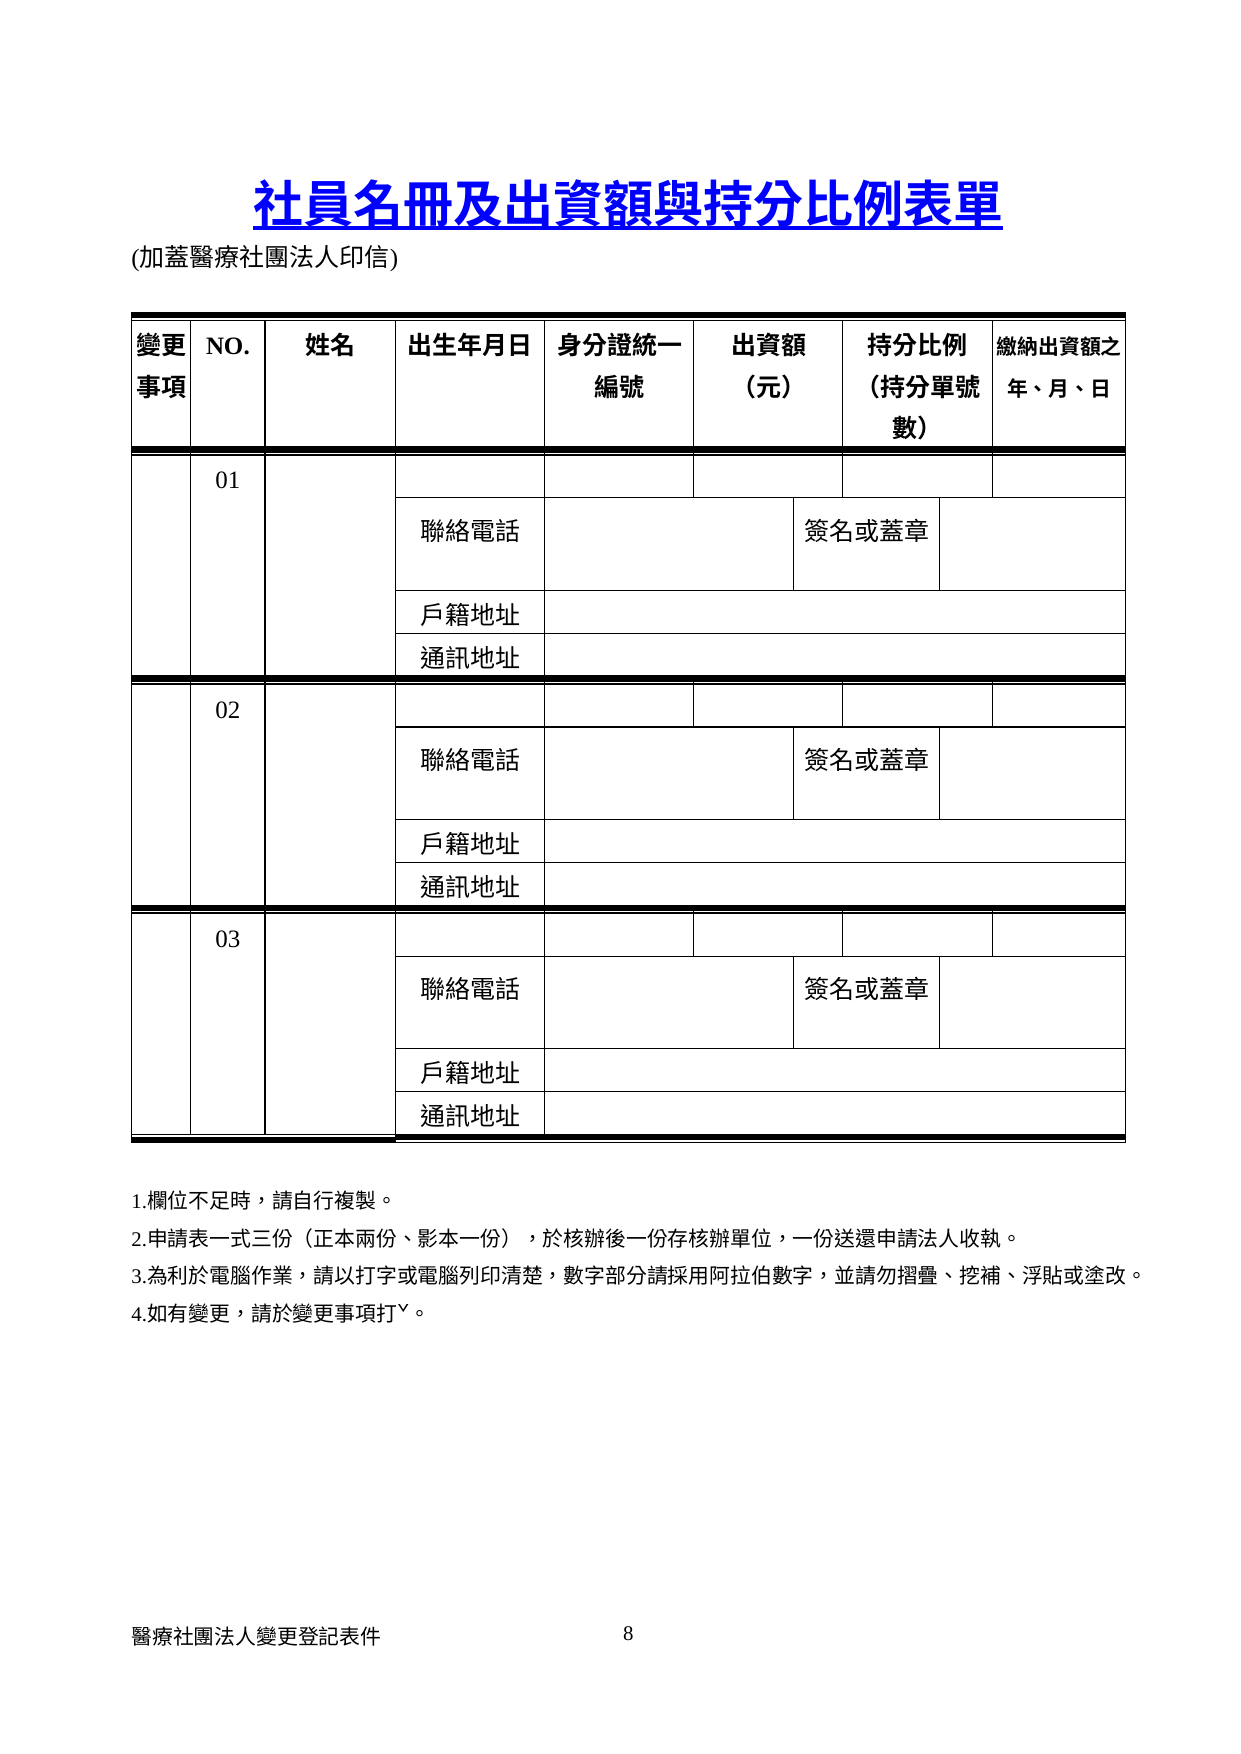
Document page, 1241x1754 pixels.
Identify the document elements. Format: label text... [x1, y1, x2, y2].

table_cell [545, 1092, 1125, 1134]
table_cell 聯絡電話 [396, 728, 544, 819]
table_cell [993, 914, 1125, 956]
text (加蓋醫療社團法人印信) [131, 237, 1125, 274]
table_cell 戶籍地址 [396, 591, 544, 633]
table_cell [940, 728, 1125, 819]
table_cell [993, 685, 1125, 726]
table_cell [940, 957, 1125, 1048]
table_cell 03 [191, 914, 264, 1134]
table_cell [545, 863, 1125, 904]
table_cell [132, 456, 190, 675]
table_cell [694, 685, 842, 726]
text 3.為利於電腦作業，請以打字或電腦列印清楚，數字部分請採用阿拉伯數字，並請勿摺疊、挖補、浮貼或塗改。 [131, 1256, 1150, 1293]
table_cell [843, 685, 992, 726]
table_header 姓名 [266, 321, 395, 446]
table_cell [396, 914, 544, 956]
table_cell [545, 957, 793, 1048]
table_cell 通訊地址 [396, 1092, 544, 1134]
table_cell [545, 456, 693, 497]
text 社員名冊及出資額與持分比例表單 [131, 164, 1125, 237]
table_cell [993, 456, 1125, 497]
text 4.如有變更，請於變更事項打ˇ。 [131, 1293, 1150, 1331]
table_header 持分比例 （持分單號數） [843, 321, 992, 446]
table_cell 簽名或蓋章 [794, 498, 939, 590]
table_cell 戶籍地址 [396, 820, 544, 862]
table_cell 簽名或蓋章 [794, 957, 939, 1048]
table_cell [266, 685, 395, 904]
table_cell [940, 498, 1125, 590]
text 2.申請表一式三份（正本兩份、影本一份），於核辦後一份存核辦單位，一份送還申請法人收執。 [131, 1218, 1150, 1256]
text 1.欄位不足時，請自行複製。 [131, 1181, 1150, 1218]
table_cell [545, 914, 693, 956]
table_cell [132, 685, 190, 904]
table_cell [545, 728, 793, 819]
table_cell [545, 498, 793, 590]
table_cell [694, 456, 842, 497]
table_cell [694, 914, 842, 956]
table_header 身分證統一編號 [545, 321, 693, 446]
table_cell [266, 914, 395, 1134]
table_cell [266, 456, 395, 675]
table_cell 戶籍地址 [396, 1049, 544, 1091]
table_cell [545, 634, 1125, 675]
table_header 出生年月日 [396, 321, 544, 446]
table_cell 通訊地址 [396, 634, 544, 675]
table_header 變更事項 [132, 321, 190, 446]
table_cell [545, 820, 1125, 862]
table_header 出資額（元） [694, 321, 842, 446]
table_cell 聯絡電話 [396, 498, 544, 590]
table_cell [545, 1049, 1125, 1091]
table_cell [396, 685, 544, 726]
table_cell [843, 456, 992, 497]
table_cell 通訊地址 [396, 863, 544, 904]
table_cell [396, 456, 544, 497]
table_cell [545, 591, 1125, 633]
table_cell 01 [191, 456, 264, 675]
table_cell [545, 685, 693, 726]
table_cell 聯絡電話 [396, 957, 544, 1048]
table_cell [132, 914, 190, 1134]
table_cell 02 [191, 685, 264, 904]
table_header NO. [191, 321, 264, 446]
table_header 繳納出資額之年、月、日 [993, 321, 1125, 446]
table_cell [843, 914, 992, 956]
table_cell 簽名或蓋章 [794, 728, 939, 819]
